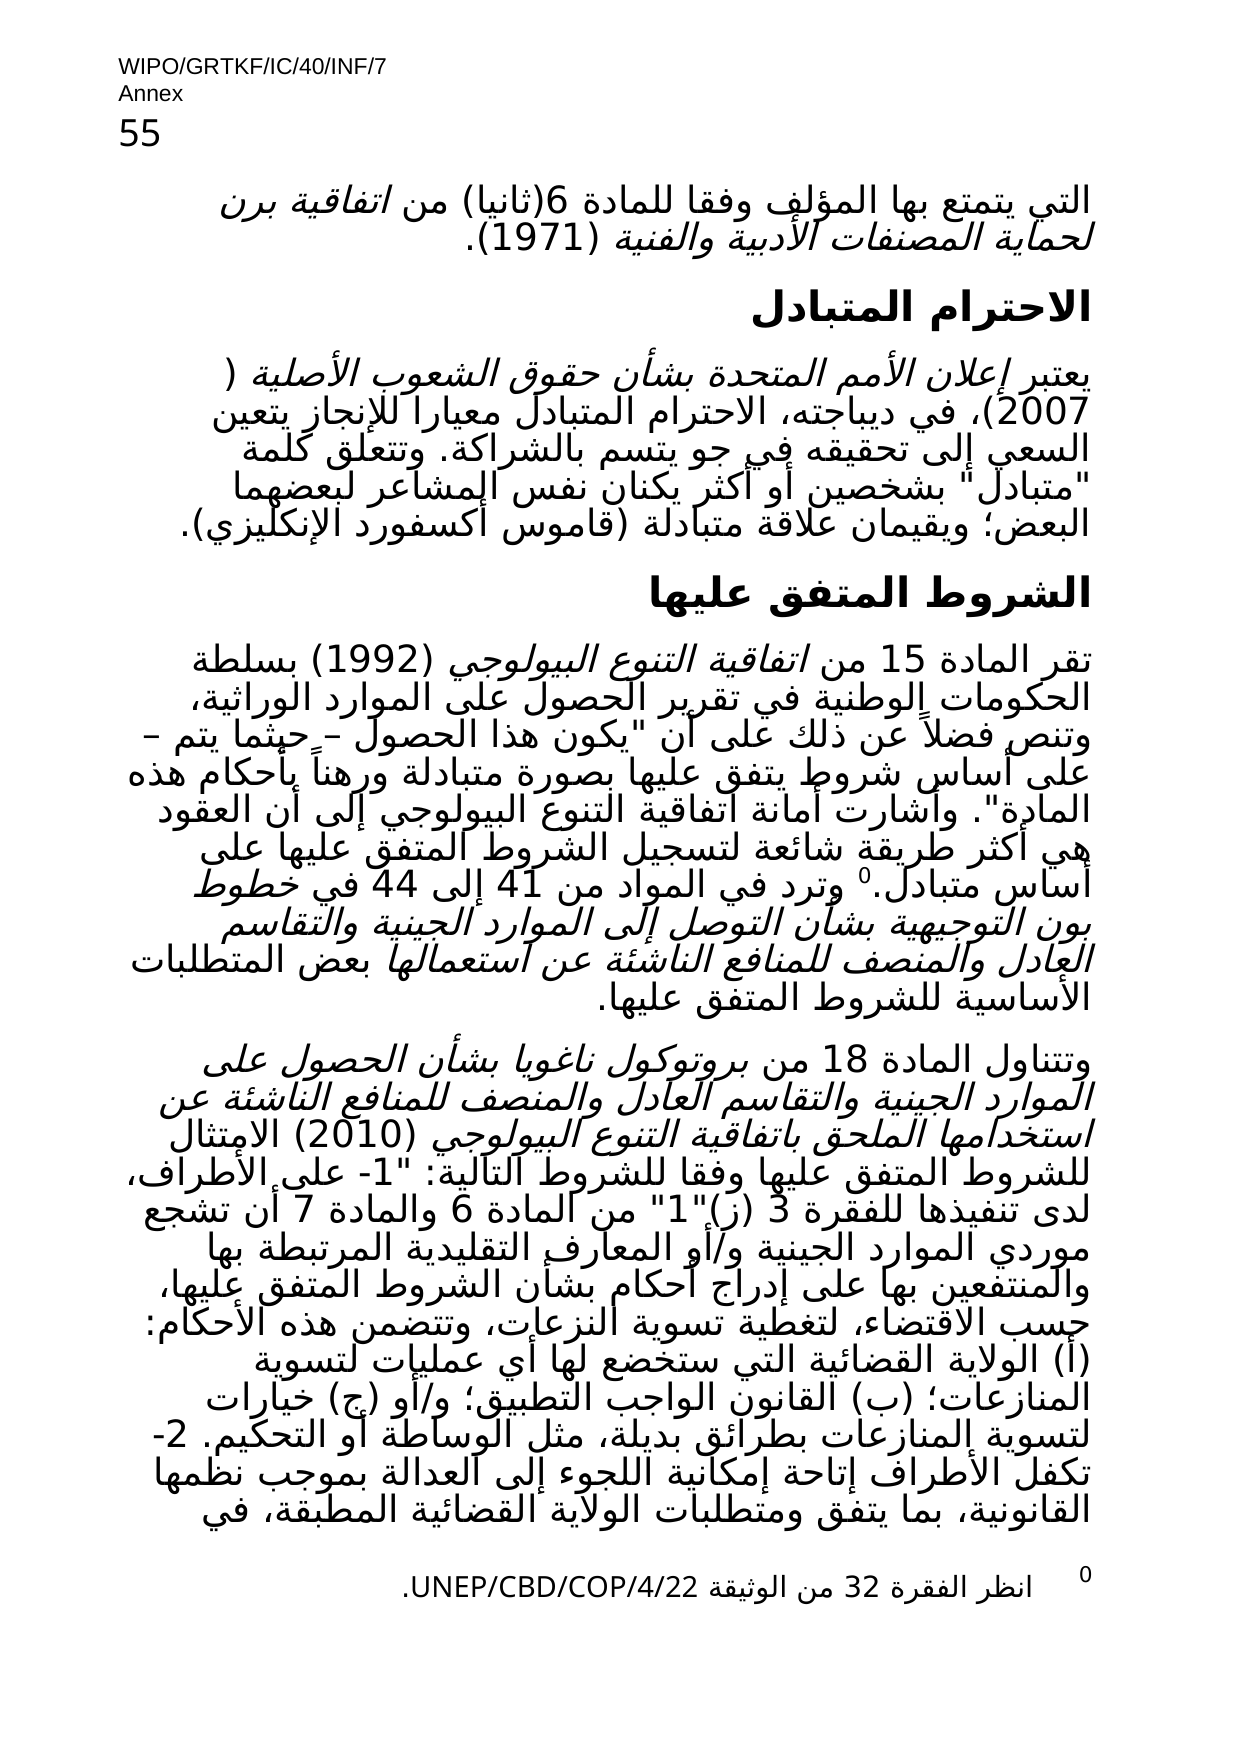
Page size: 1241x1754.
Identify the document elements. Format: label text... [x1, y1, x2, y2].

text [118, 1043, 1092, 1530]
text يعتبر إعلان الأمم المتحدة بشأن حقوق الشعوب الأصلية (2007)، في ديباجته، الاحترام المتبادل معيارا للإنجاز يتعين السعي إلى تحقيقه في جو يتسم بالشراكة. وتتعلق كلمة "متبادل" بشخصين أو أكثر يكنان نفس المشاعر لبعضهما البعض؛ ويقيمان علاقة متبادلة (قاموس أكسفورد الإنكليزي). [118, 357, 1092, 544]
subtitle الشروط المتفق عليها [118, 569, 1092, 618]
text تقر المادة 15 من اتفاقية التنوع البيولوجي (1992) بسلطة الحكومات الوطنية في تقرير الحصول على الموارد الوراثية، وتنص فضلاً عن ذلك على أن "يكون هذا الحصول – حيثما يتم – على أساس شروط يتفق عليها بصورة متبادلة ورهناً بأحكام هذه المادة". وأشارت أمانة اتفاقية التنوع البيولوجي إلى أن العقود هي أكثر طريقة شائعة لتسجيل الشروط المتفق عليها على أساس متبادل. وترد في المواد من 41 إلى 44 في خطوط بون التوجيهية بشأن التوصل إلى الموارد الجينية والتقاسم العادل والمنصف للمنافع الناشئة عن استعمالها بعض المتطلبات الأساسية للشروط المتفق عليها. [118, 643, 1092, 1018]
subtitle الاحترام المتبادل [118, 283, 1092, 332]
text يشير مصطلح "التحريف" حسب قاموس أكسفورد الإنكليزي إلى كل فعل مؤداه قطع جزء من شيء ما أو انتزاعه ولا سيما الكتاب أو أي وثيقة أخرى؛ وتغيير جزء من المحتوى أو المعنى أو طمسه. والحماية من التحريف هي إحدى ميزات الحقوق الأدبية التي يتمتع بها المؤلف وفقا للمادة 6(ثانيا) من اتفاقية برن لحماية المصنفات الأدبية والفنية (1971). [118, 183, 1092, 258]
